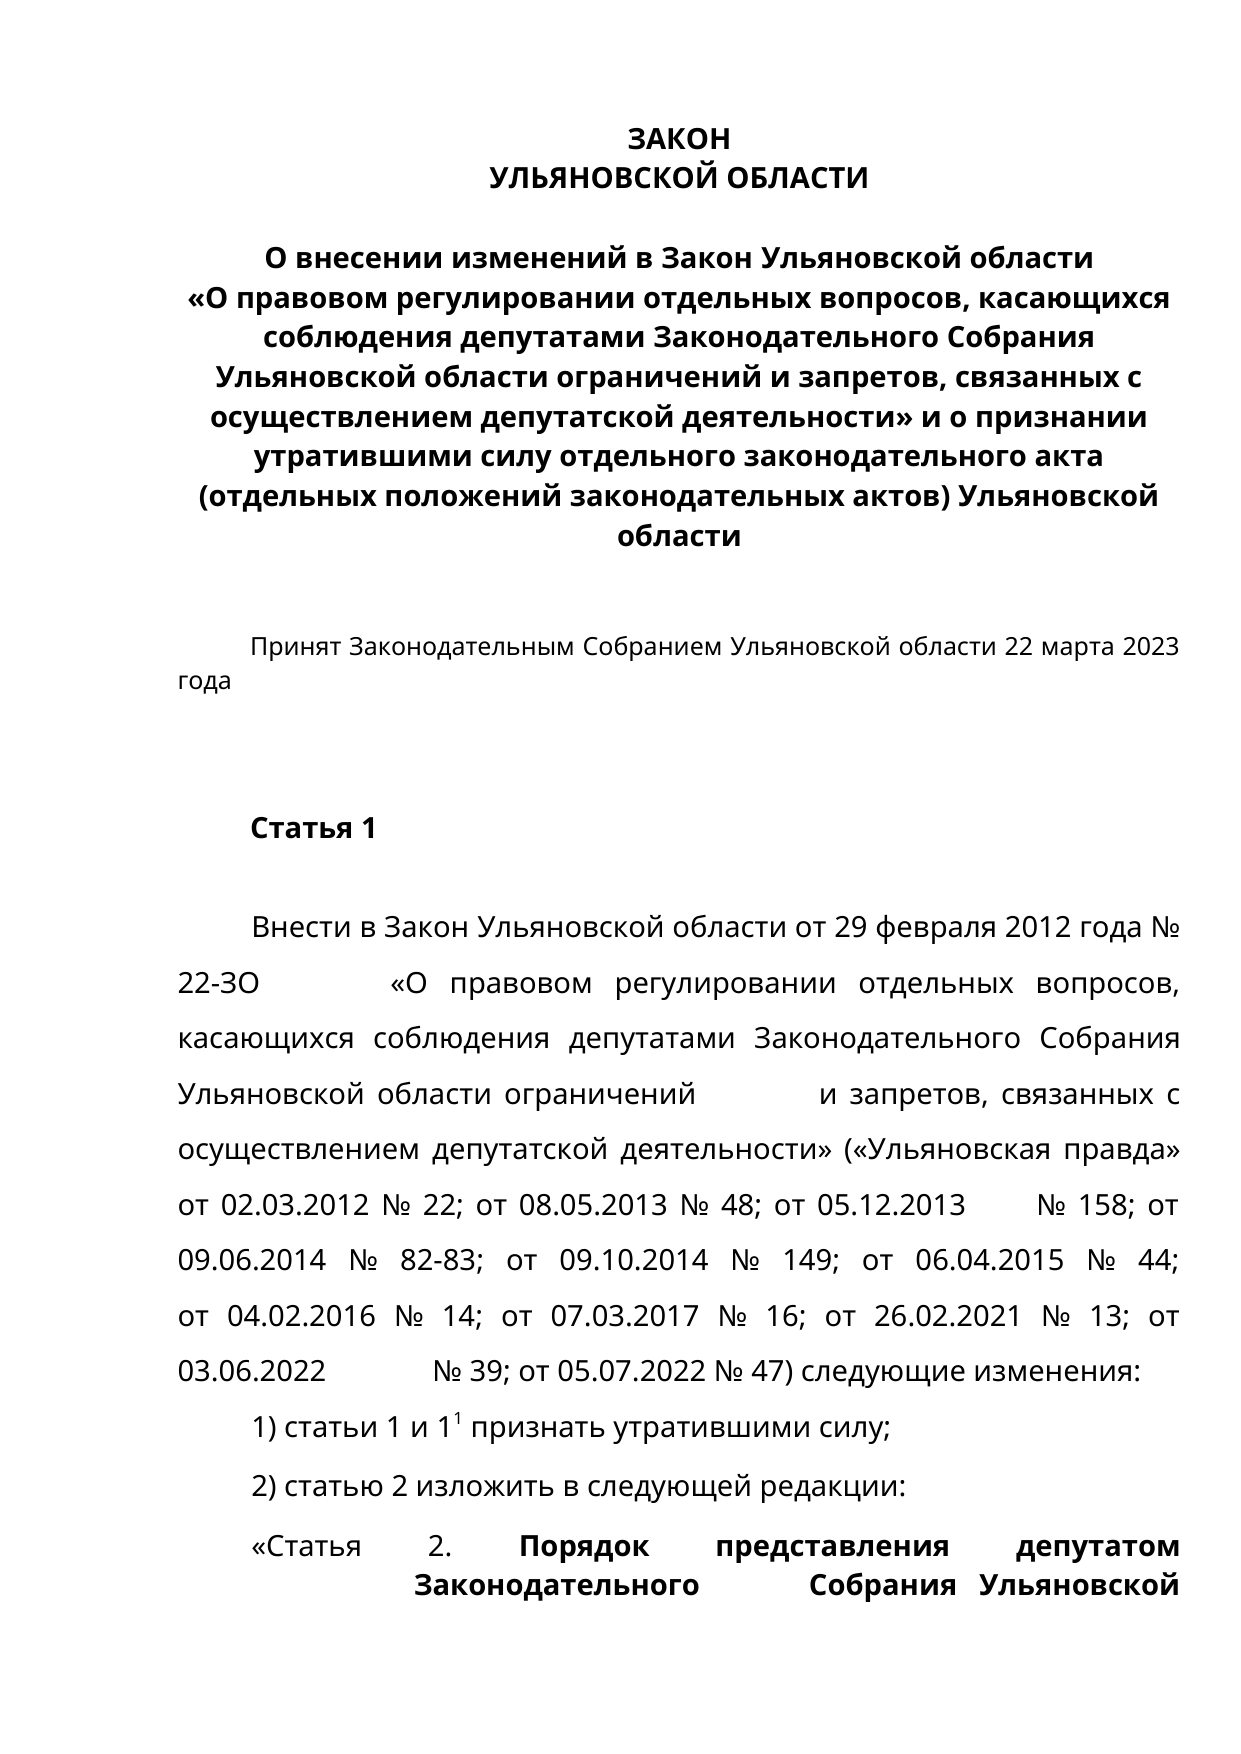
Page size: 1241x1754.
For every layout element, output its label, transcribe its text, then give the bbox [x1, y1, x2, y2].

text О внесении изменений в Закон Ульяновской области [177, 237, 1181, 277]
text Принят Законодательным Собранием Ульяновской области 22 марта 2023 года [177, 628, 1181, 697]
text ЗАКОН [177, 118, 1181, 158]
text «О правовом регулировании отдельных вопросов, касающихся соблюдения депутатами Законодательного Собрания Ульяновской области ограничений и запретов, связанных с осуществлением депутатской деятельности» и о признании утратившими силу отдельного законодательного акта (отдельных положений законодательных актов) Ульяновской области [177, 277, 1181, 555]
text 1) статьи 1 и 11 признать утратившими силу; [177, 1406, 1181, 1446]
text Статья 1 [177, 807, 1181, 847]
text Внести в Закон Ульяновской области от 29 февраля 2012 года № 22-ЗО «О правовом регулировании отдельных вопросов, касающихся соблюдения депутатами Законодательного Собрания Ульяновской области ограничений и запретов, связанных с осуществлением депутатской деятельности» («Ульяновская правда» от 02.03.2012 № 22; от 08.05.2013 № 48; от 05.12.2013 № 158; от 09.06.2014 № 82-83; от 09.10.2014 № 149; от 06.04.2015 № 44; от 04.02.2016 № 14; от 07.03.2017 № 16; от 26.02.2021 № 13; от 03.06.2022 № 39; от 05.07.2022 № 47) следующие изменения: [177, 906, 1181, 1390]
text УЛЬЯНОВСКОЙ ОБЛАСТИ [177, 158, 1181, 197]
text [251, 1525, 1181, 1604]
text 2) статью 2 изложить в следующей редакции: [177, 1466, 1181, 1505]
